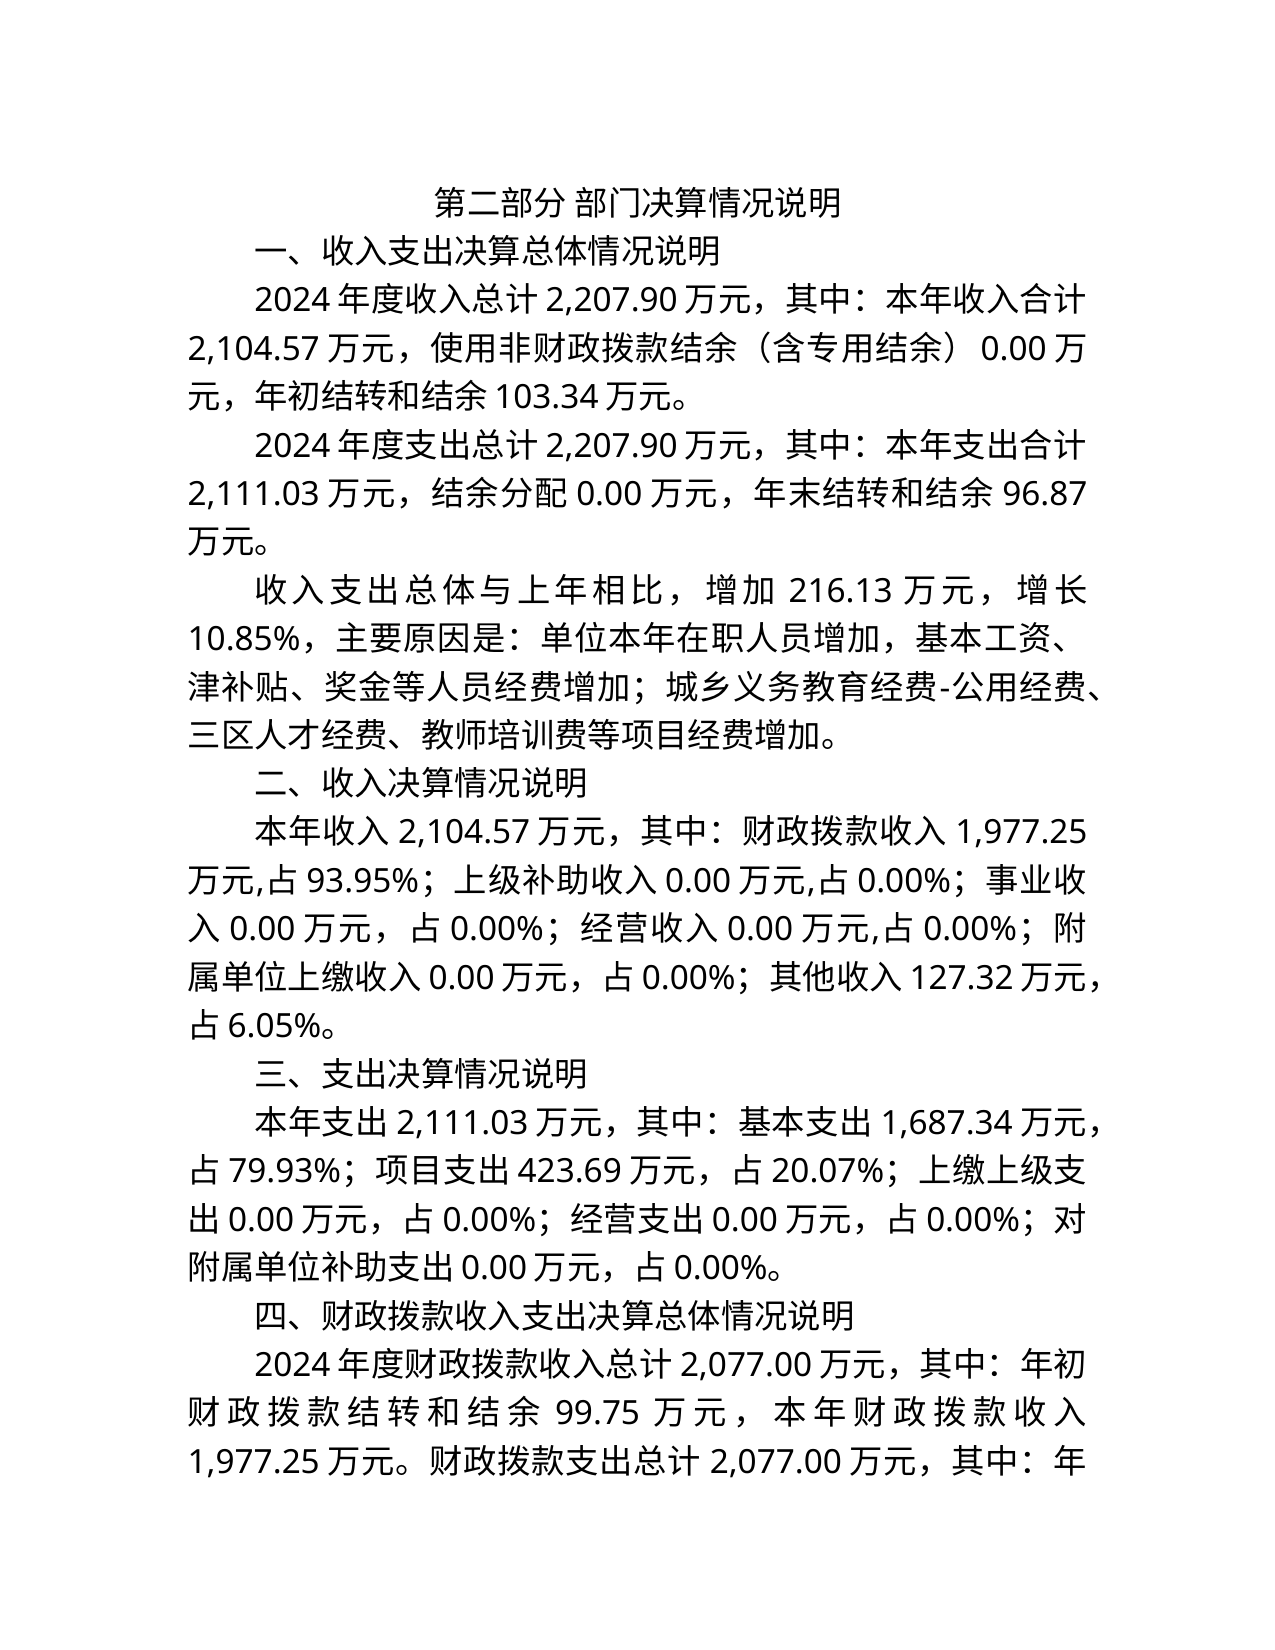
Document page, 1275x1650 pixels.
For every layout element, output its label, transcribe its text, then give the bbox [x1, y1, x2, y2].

text 本年收入2,104.57万元，其中：财政拨款收入1,977.25万元,占93.95%；上级补助收入0.00万元,占0.00%；事业收入0.00万元，占0.00%；经营收入0.00万元,占0.00%；附属单位上缴收入0.00万元，占0.00%；其他收入127.32万元，占6.05%。 [187, 805, 1087, 1047]
text 第二部分 部门决算情况说明 [187, 177, 1087, 225]
text 收入支出总体与上年相比，增加216.13万元，增长10.85%，主要原因是：单位本年在职人员增加，基本工资、津补贴、奖金等人员经费增加；城乡义务教育经费-公用经费、三区人才经费、教师培训费等项目经费增加。 [187, 563, 1087, 757]
text 2024年度收入总计2,207.90万元，其中：本年收入合计2,104.57万元，使用非财政拨款结余（含专用结余）0.00万元，年初结转和结余103.34万元。 [187, 273, 1087, 418]
text 2024年度支出总计2,207.90万元，其中：本年支出合计2,111.03万元，结余分配0.00万元，年末结转和结余96.87万元。 [187, 418, 1087, 563]
text 一、收入支出决算总体情况说明 [187, 225, 1087, 273]
text 四、财政拨款收入支出决算总体情况说明 [187, 1289, 1087, 1338]
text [187, 1338, 1087, 1483]
text 三、支出决算情况说明 [187, 1047, 1087, 1096]
text 本年支出2,111.03万元，其中：基本支出1,687.34万元，占79.93%；项目支出423.69万元，占20.07%；上缴上级支出0.00万元，占0.00%；经营支出0.00万元，占0.00%；对附属单位补助支出0.00万元，占0.00%。 [187, 1096, 1087, 1289]
text 二、收入决算情况说明 [187, 757, 1087, 805]
